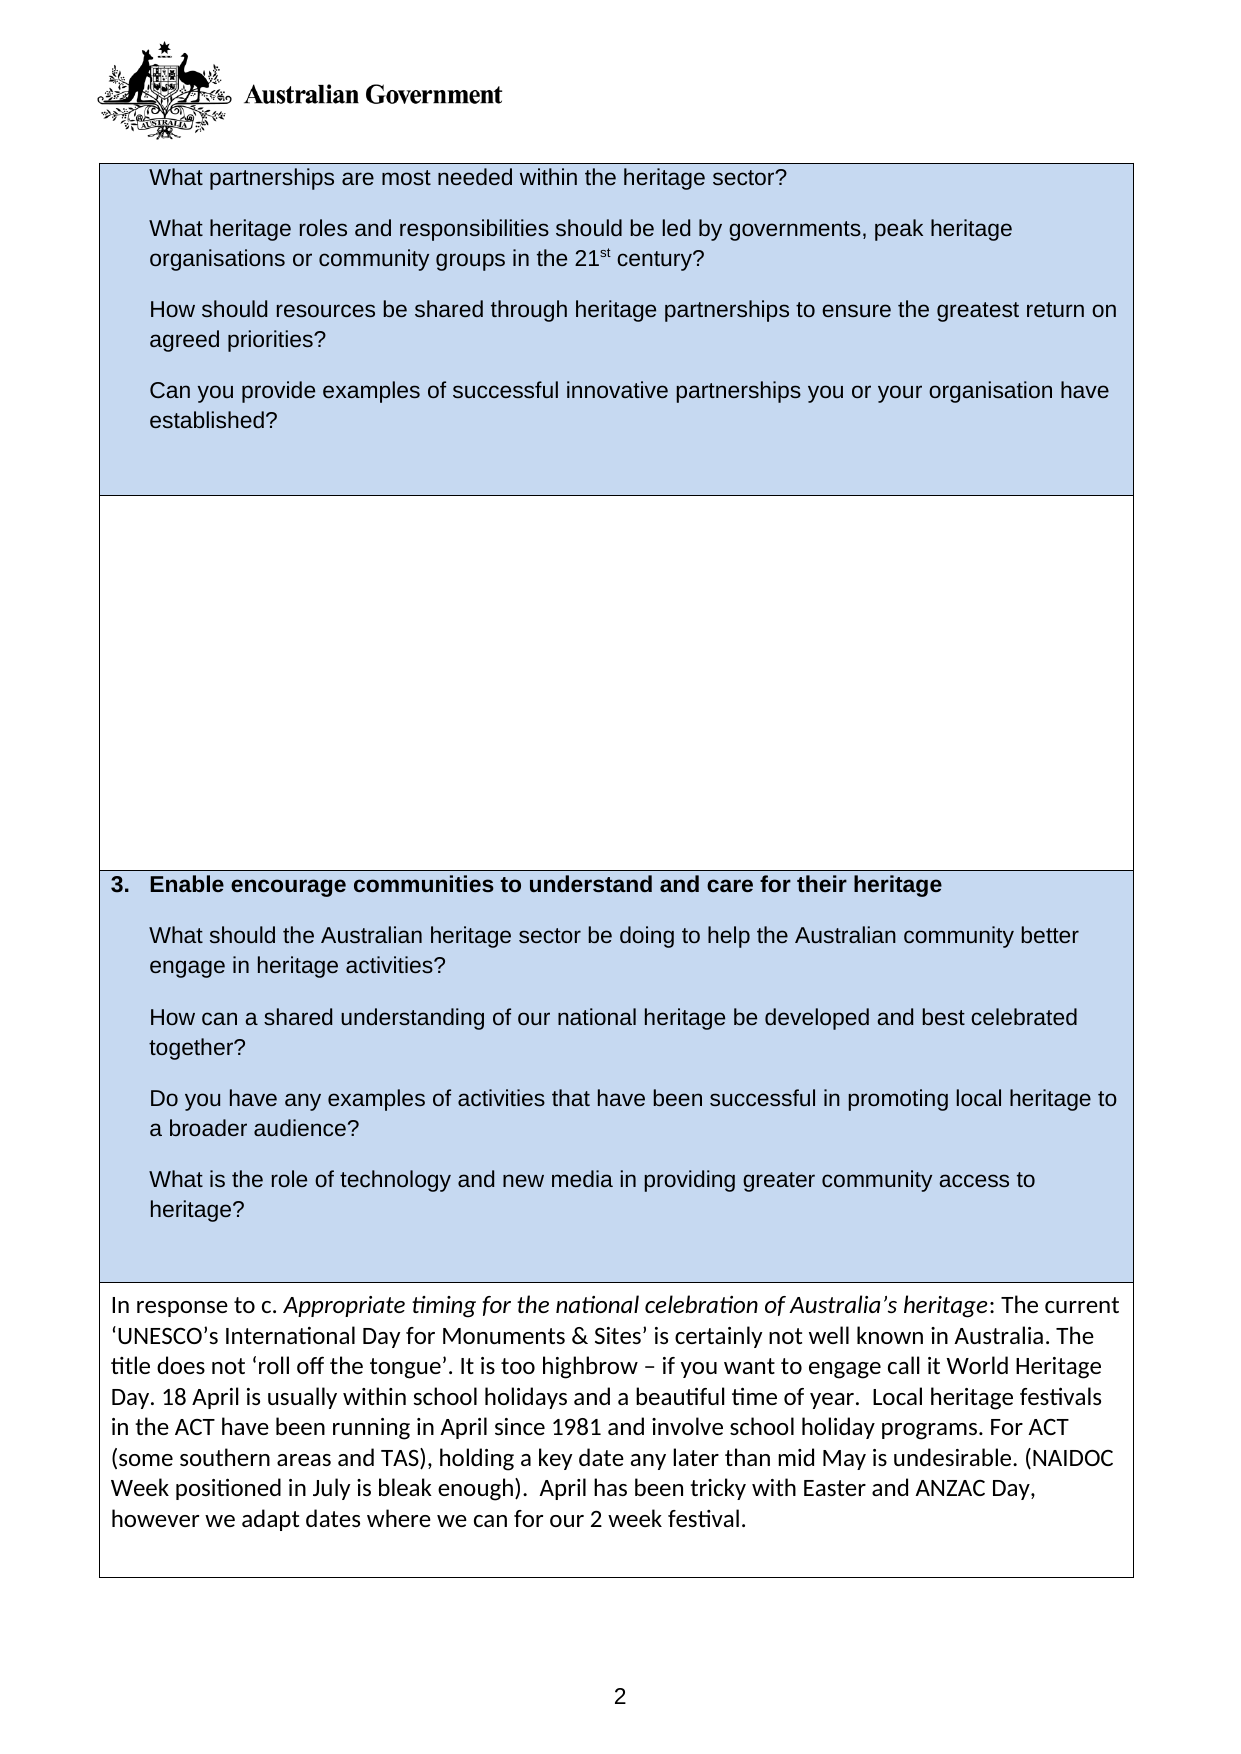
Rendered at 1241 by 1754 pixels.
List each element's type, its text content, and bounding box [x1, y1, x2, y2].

table_cell [100, 496, 1133, 870]
picture [82, 26, 517, 154]
table_cell Enable encourage communities to understand and care for their heritage What should the Australian heritage sector be doing to help the Australian community better engage in heritage activities? How can a shared understanding of our national heritage be developed and best celebrated together? Do you have any examples of activities that have been successful in promoting local heritage to a broader audience? What is the role of technology and new media in providing greater community access to heritage? [100, 871, 1133, 1282]
